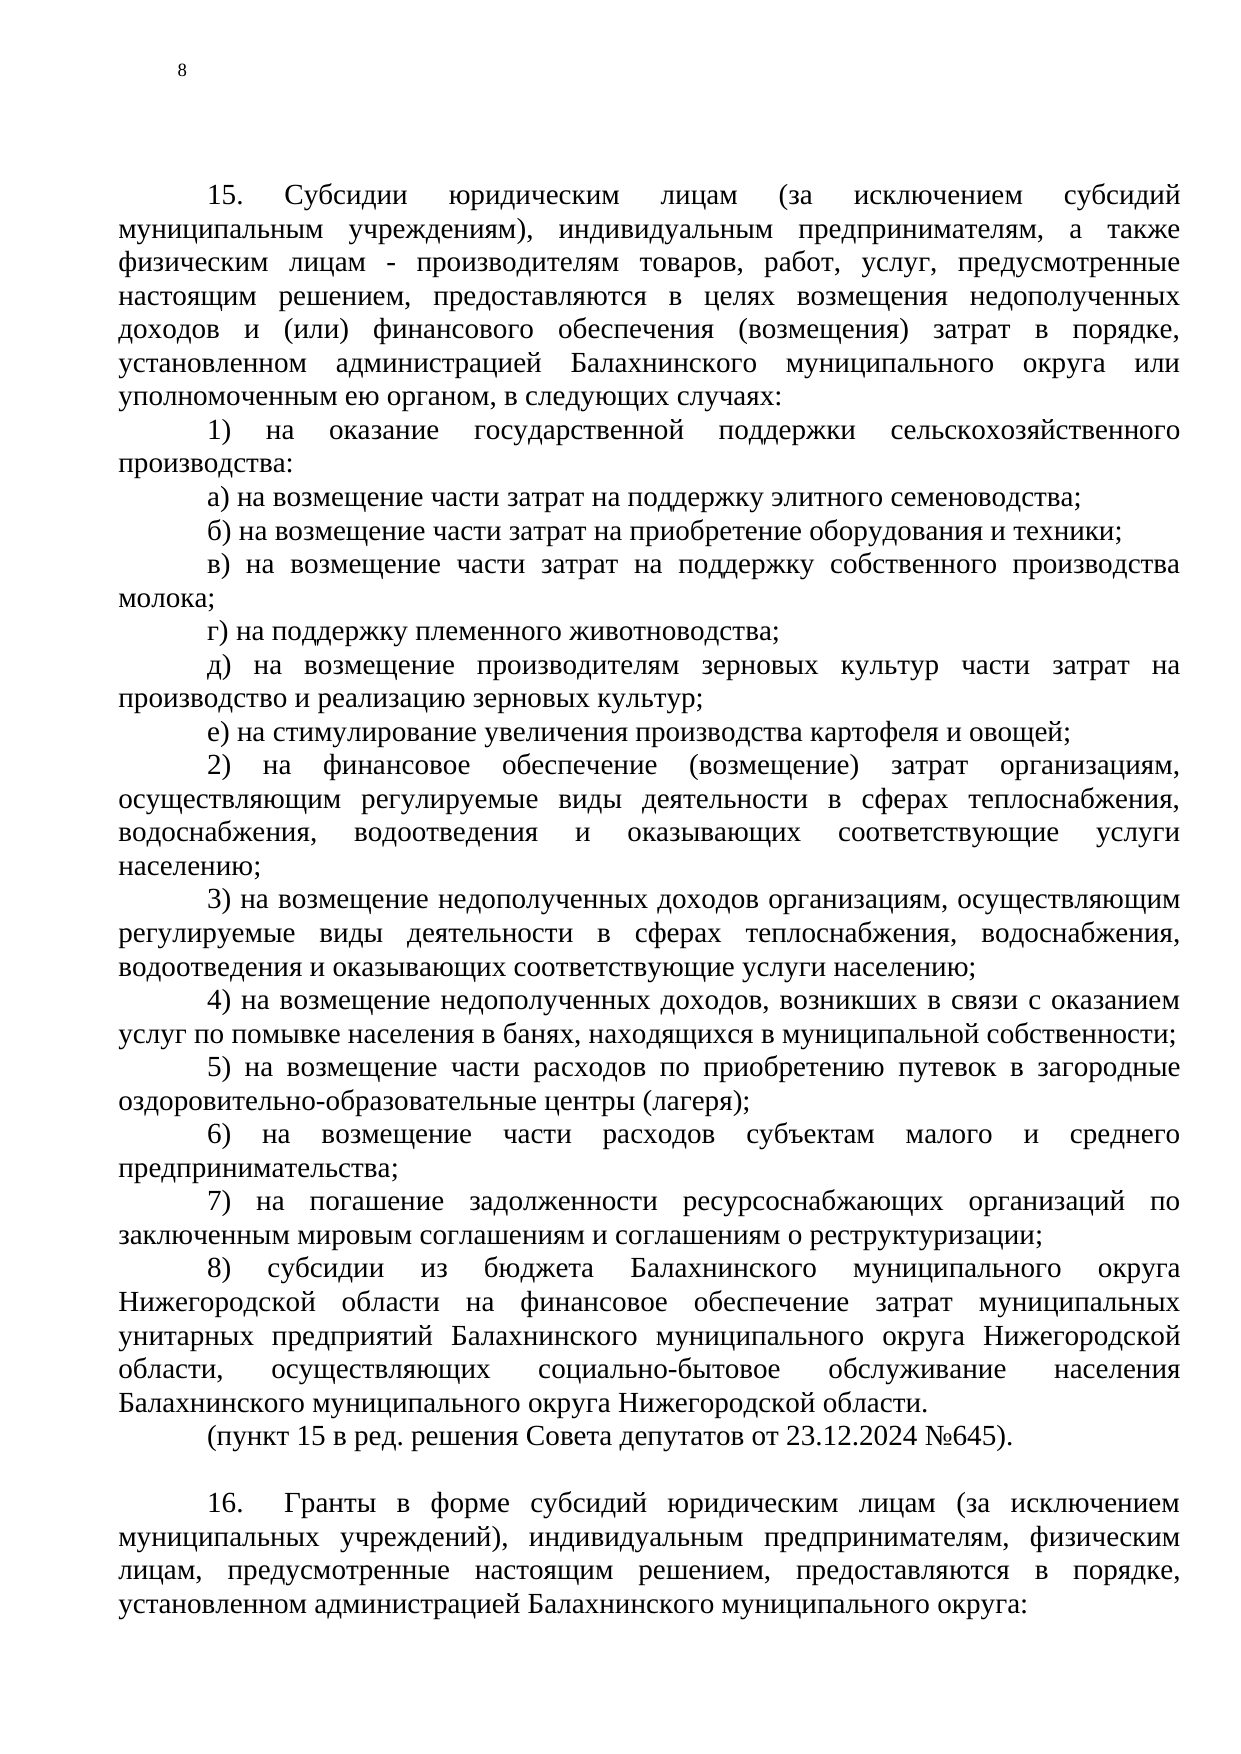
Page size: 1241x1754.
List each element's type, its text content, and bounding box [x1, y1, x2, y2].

text е) на стимулирование увеличения производства картофеля и овощей; [118, 714, 1181, 747]
list 8) субсидии из бюджета Балахнинского муниципального округа Нижегородской области на финансовое обеспечение затрат муниципальных унитарных предприятий Балахнинского муниципального округа Нижегородской области, осуществляющих социально-бытовое обслуживание населения Балахнинского муниципального округа Нижегородской области. [118, 1251, 1181, 1418]
list 7) на погашение задолженности ресурсоснабжающих организаций по заключенным мировым соглашениям и соглашениям о реструктуризации; [118, 1183, 1181, 1251]
list 6) на возмещение части расходов субъектам малого и среднего предпринимательства; [118, 1116, 1181, 1183]
text 4) на возмещение недополученных доходов, возникших в связи с оказанием услуг по помывке населения в банях, находящихся в муниципальной собственности; [118, 982, 1181, 1049]
text г) на поддержку племенного животноводства; [118, 613, 1181, 647]
text д) на возмещение производителям зерновых культур части затрат на производство и реализацию зерновых культур; [118, 647, 1181, 714]
text 15. Субсидии юридическим лицам (за исключением субсидий муниципальным учреждениям), индивидуальным предпринимателям, а также физическим лицам - производителям товаров, работ, услуг, предусмотренные настоящим решением, предоставляются в целях возмещения недополученных доходов и (или) финансового обеспечения (возмещения) затрат в порядке, установленном администрацией Балахнинского муниципального округа или уполномоченным ею органом, в следующих случаях: [118, 177, 1181, 412]
text 1) на оказание государственной поддержки сельскохозяйственного производства: [118, 412, 1181, 479]
text б) на возмещение части затрат на приобретение оборудования и техники; [118, 513, 1181, 546]
text 5) на возмещение части расходов по приобретению путевок в загородные оздоровительно-образовательные центры (лагеря); [118, 1049, 1181, 1116]
text (пункт 15 в ред. решения Совета депутатов от 23.12.2024 №645). [118, 1418, 1166, 1452]
text 2) на финансовое обеспечение (возмещение) затрат организациям, осуществляющим регулируемые виды деятельности в сферах теплоснабжения, водоснабжения, водоотведения и оказывающих соответствующие услуги населению; [118, 747, 1181, 882]
list 16. Гранты в форме субсидий юридическим лицам (за исключением муниципальных учреждений), индивидуальным предпринимателям, физическим лицам, предусмотренные настоящим решением, предоставляются в порядке, установленном администрацией Балахнинского муниципального округа: [118, 1485, 1181, 1619]
text а) на возмещение части затрат на поддержку элитного семеноводства; [118, 479, 1181, 513]
text в) на возмещение части затрат на поддержку собственного производства молока; [118, 546, 1181, 613]
text 3) на возмещение недополученных доходов организациям, осуществляющим регулируемые виды деятельности в сферах теплоснабжения, водоснабжения, водоотведения и оказывающих соответствующие услуги населению; [118, 882, 1181, 982]
